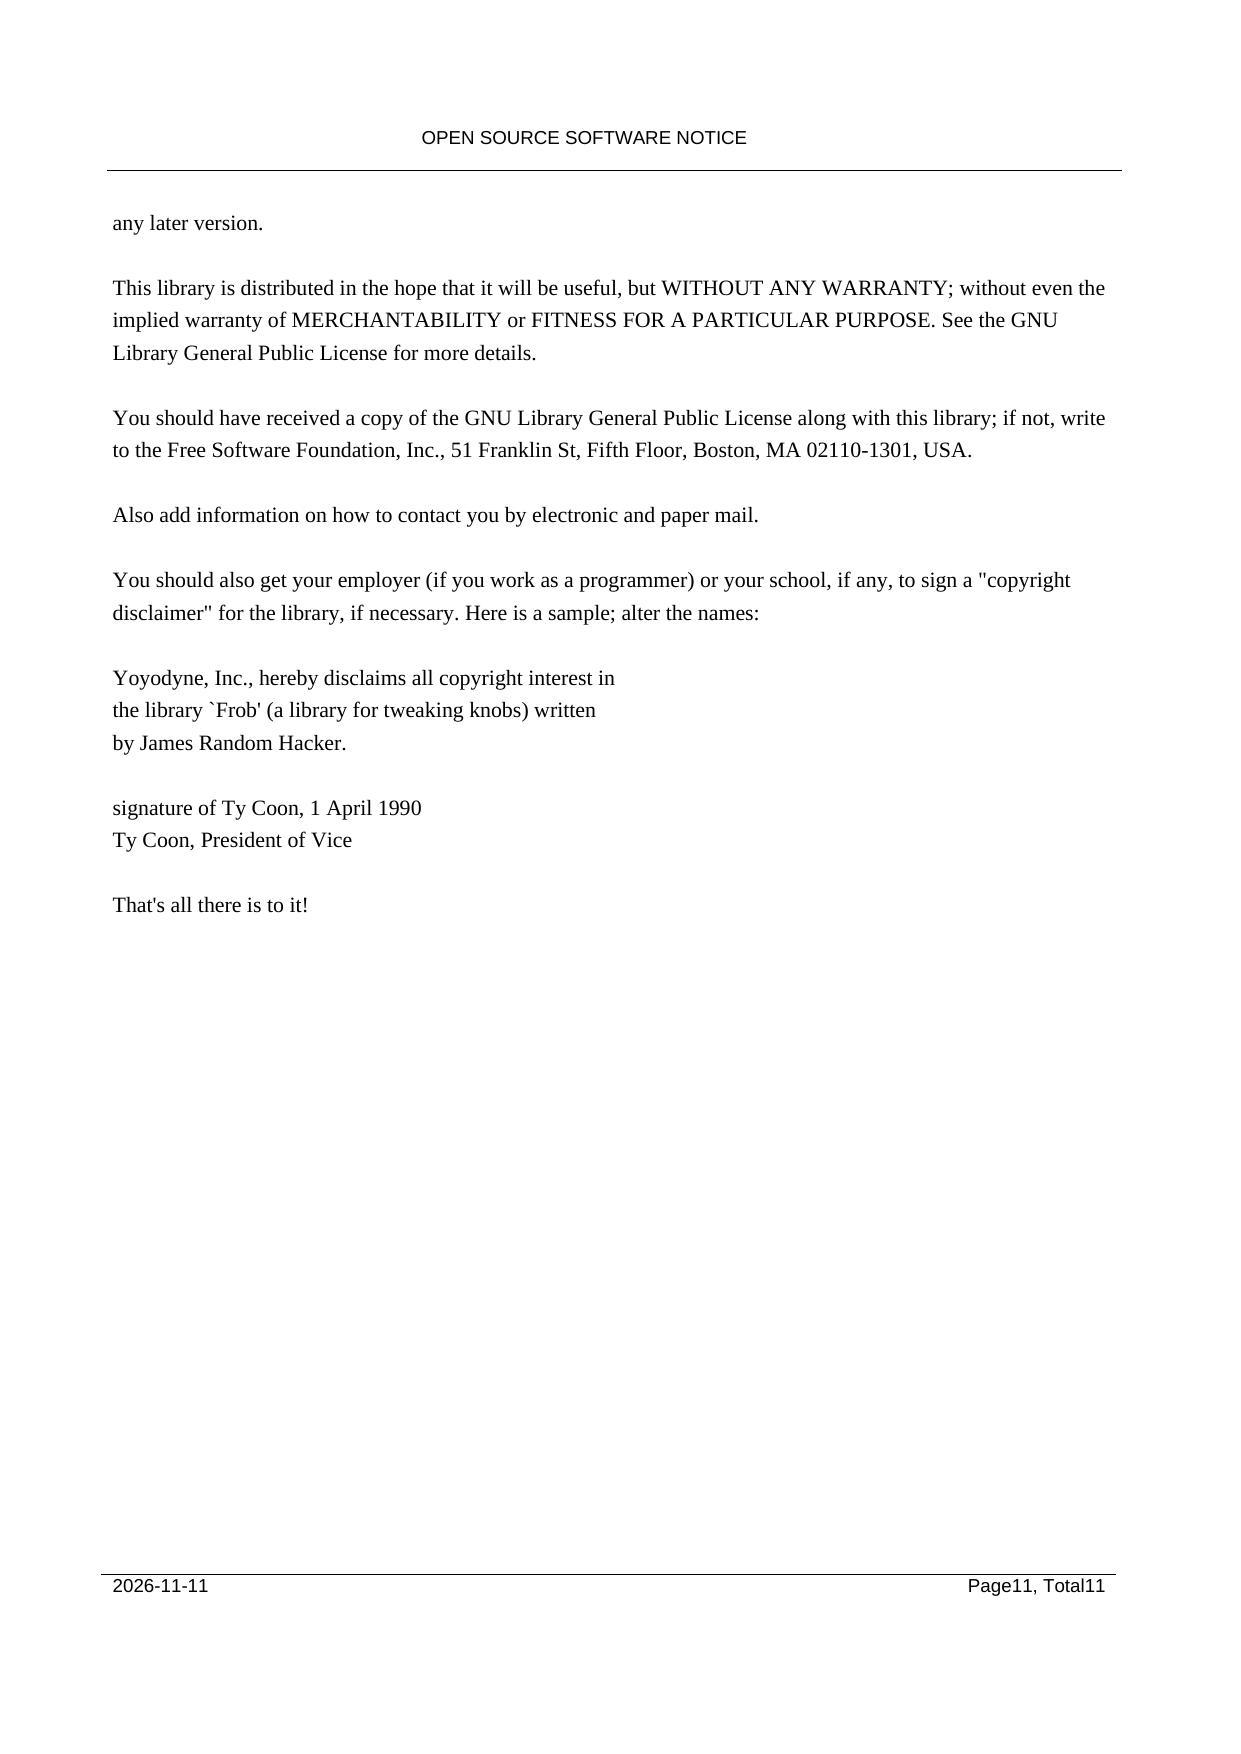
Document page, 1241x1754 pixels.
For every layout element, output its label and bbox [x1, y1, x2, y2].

text [112, 206, 1128, 921]
